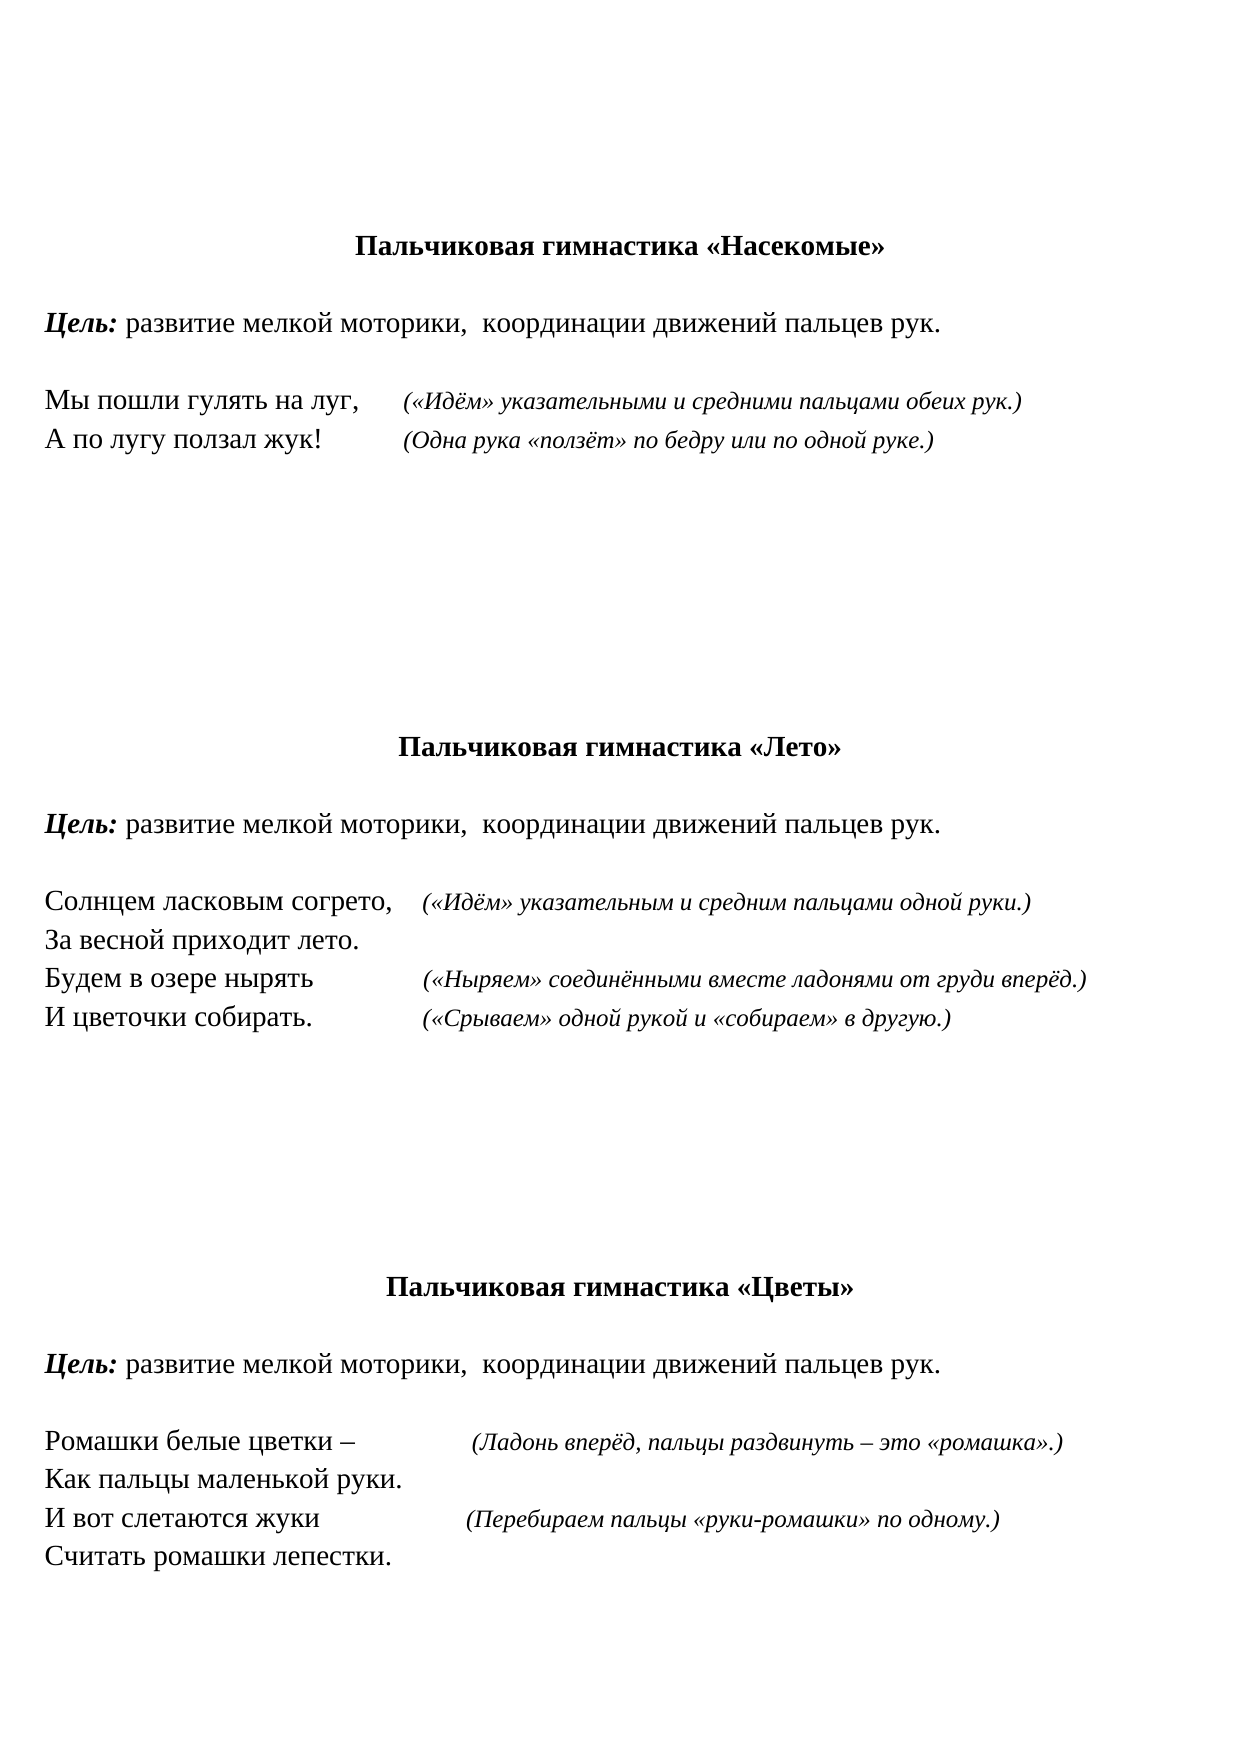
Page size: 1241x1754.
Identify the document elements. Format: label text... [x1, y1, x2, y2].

text А по лугу ползал жук! (Одна рука «ползёт» по бедру или по одной руке.) [44, 421, 1196, 454]
text Пальчиковая гимнастика «Цветы» [44, 1269, 1196, 1302]
text Цель: развитие мелкой моторики, координации движений пальцев рук. [44, 305, 1196, 339]
text Солнцем ласковым согрето, («Идём» указательным и средним пальцами одной руки.) [44, 883, 1196, 917]
text Пальчиковая гимнастика «Насекомые» [44, 228, 1196, 262]
text Пальчиковая гимнастика «Лето» [44, 729, 1196, 763]
text Цель: развитие мелкой моторики, координации движений пальцев рук. [44, 1346, 1196, 1379]
text Считать ромашки лепестки. [44, 1538, 1196, 1572]
text Как пальцы маленькой руки. [44, 1461, 1196, 1495]
text И цветочки собирать. («Срываем» одной рукой и «собираем» в другую.) [44, 999, 1196, 1032]
text Будем в озере нырять («Ныряем» соединёнными вместе ладонями от груди вперёд.) [44, 960, 1196, 994]
text Ромашки белые цветки – (Ладонь вперёд, пальцы раздвинуть – это «ромашка».) [44, 1423, 1196, 1456]
text За весной приходит лето. [44, 922, 1196, 955]
text Цель: развитие мелкой моторики, координации движений пальцев рук. [44, 806, 1196, 840]
text И вот слетаются жуки (Перебираем пальцы «руки-ромашки» по одному.) [44, 1500, 1196, 1533]
text Мы пошли гулять на луг, («Идём» указательными и средними пальцами обеих рук.) [44, 382, 1196, 416]
